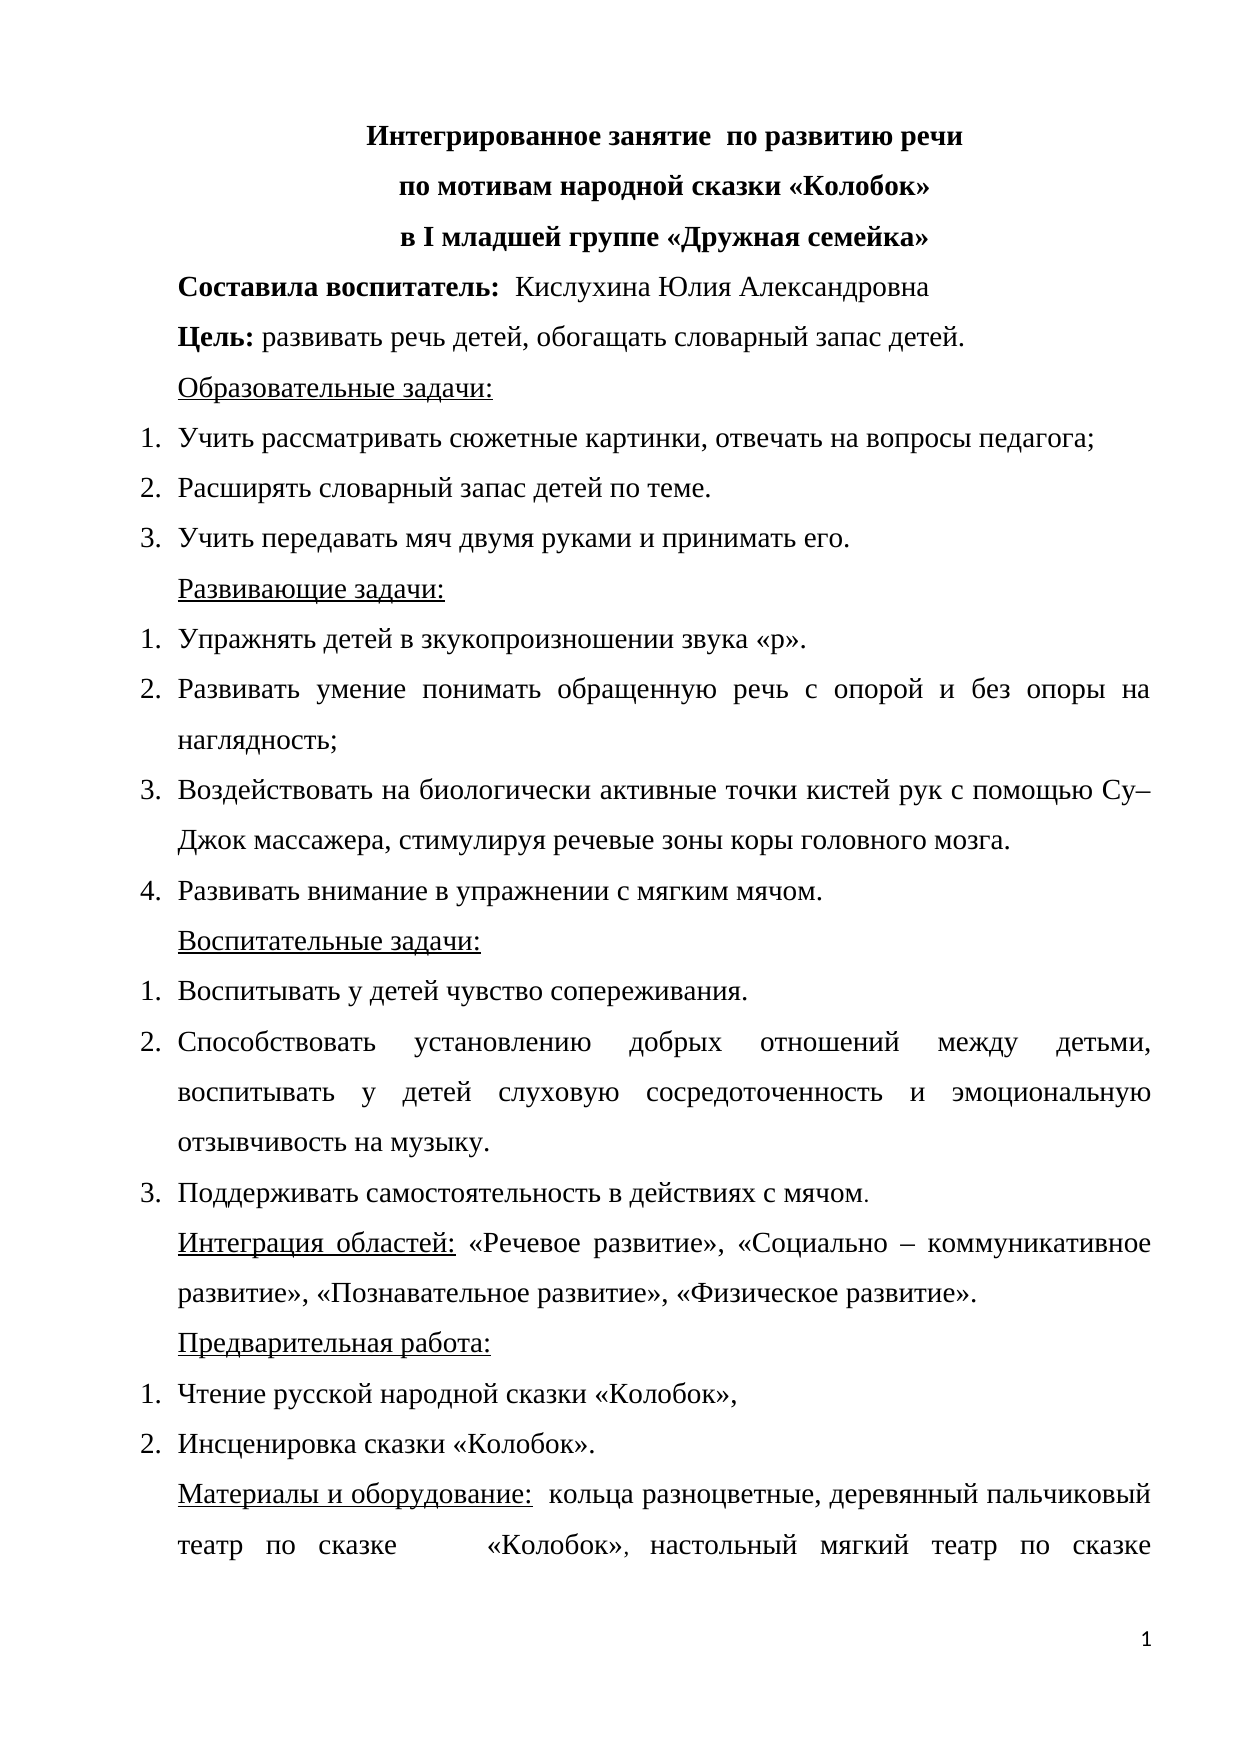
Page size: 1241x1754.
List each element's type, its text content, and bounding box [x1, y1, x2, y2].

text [177, 1477, 1152, 1560]
text Цель: развивать речь детей, обогащать словарный запас детей. [177, 319, 1152, 353]
text Развивающие задачи: [177, 571, 1152, 604]
list Чтение русской народной сказки «Колобок», [140, 1376, 1152, 1409]
list Расширять словарный запас детей по теме. [140, 470, 1152, 504]
text Составила воспитатель: Кислухина Юлия Александровна [177, 269, 1152, 303]
list Учить передавать мяч двумя руками и принимать его. [140, 521, 1152, 554]
subtitle Интегрированное занятие по развитию речи [177, 118, 1152, 152]
text в I младшей группе «Дружная семейка» [177, 219, 1152, 252]
text Воспитательные задачи: [177, 923, 1152, 957]
text Интеграция областей: «Речевое развитие», «Социально – коммуникативное развитие», «Познавательное развитие», «Физическое развитие». [177, 1225, 1152, 1309]
list Развивать внимание в упражнении с мягким мячом. [140, 873, 1152, 906]
list Воздействовать на биологически активные точки кистей рук с помощью Су–Джок массажера, стимулируя речевые зоны коры головного мозга. [140, 772, 1152, 856]
list Учить рассматривать сюжетные картинки, отвечать на вопросы педагога; [140, 420, 1152, 453]
subtitle по мотивам народной сказки «Колобок» [177, 168, 1152, 202]
text Образовательные задачи: [177, 370, 1152, 403]
list Способствовать установлению добрых отношений между детьми, воспитывать у детей слуховую сосредоточенность и эмоциональную отзывчивость на музыку. [140, 1024, 1152, 1158]
list Воспитывать у детей чувство сопереживания. [140, 973, 1152, 1007]
list Инсценировка сказки «Колобок». [140, 1426, 1152, 1460]
list Упражнять детей в зкукопроизношении звука «р». [140, 621, 1152, 655]
list Поддерживать самостоятельность в действиях с мячом. [140, 1175, 1152, 1208]
list Развивать умение понимать обращенную речь с опорой и без опоры на наглядность; [140, 672, 1152, 755]
text Предварительная работа: [177, 1326, 1152, 1359]
